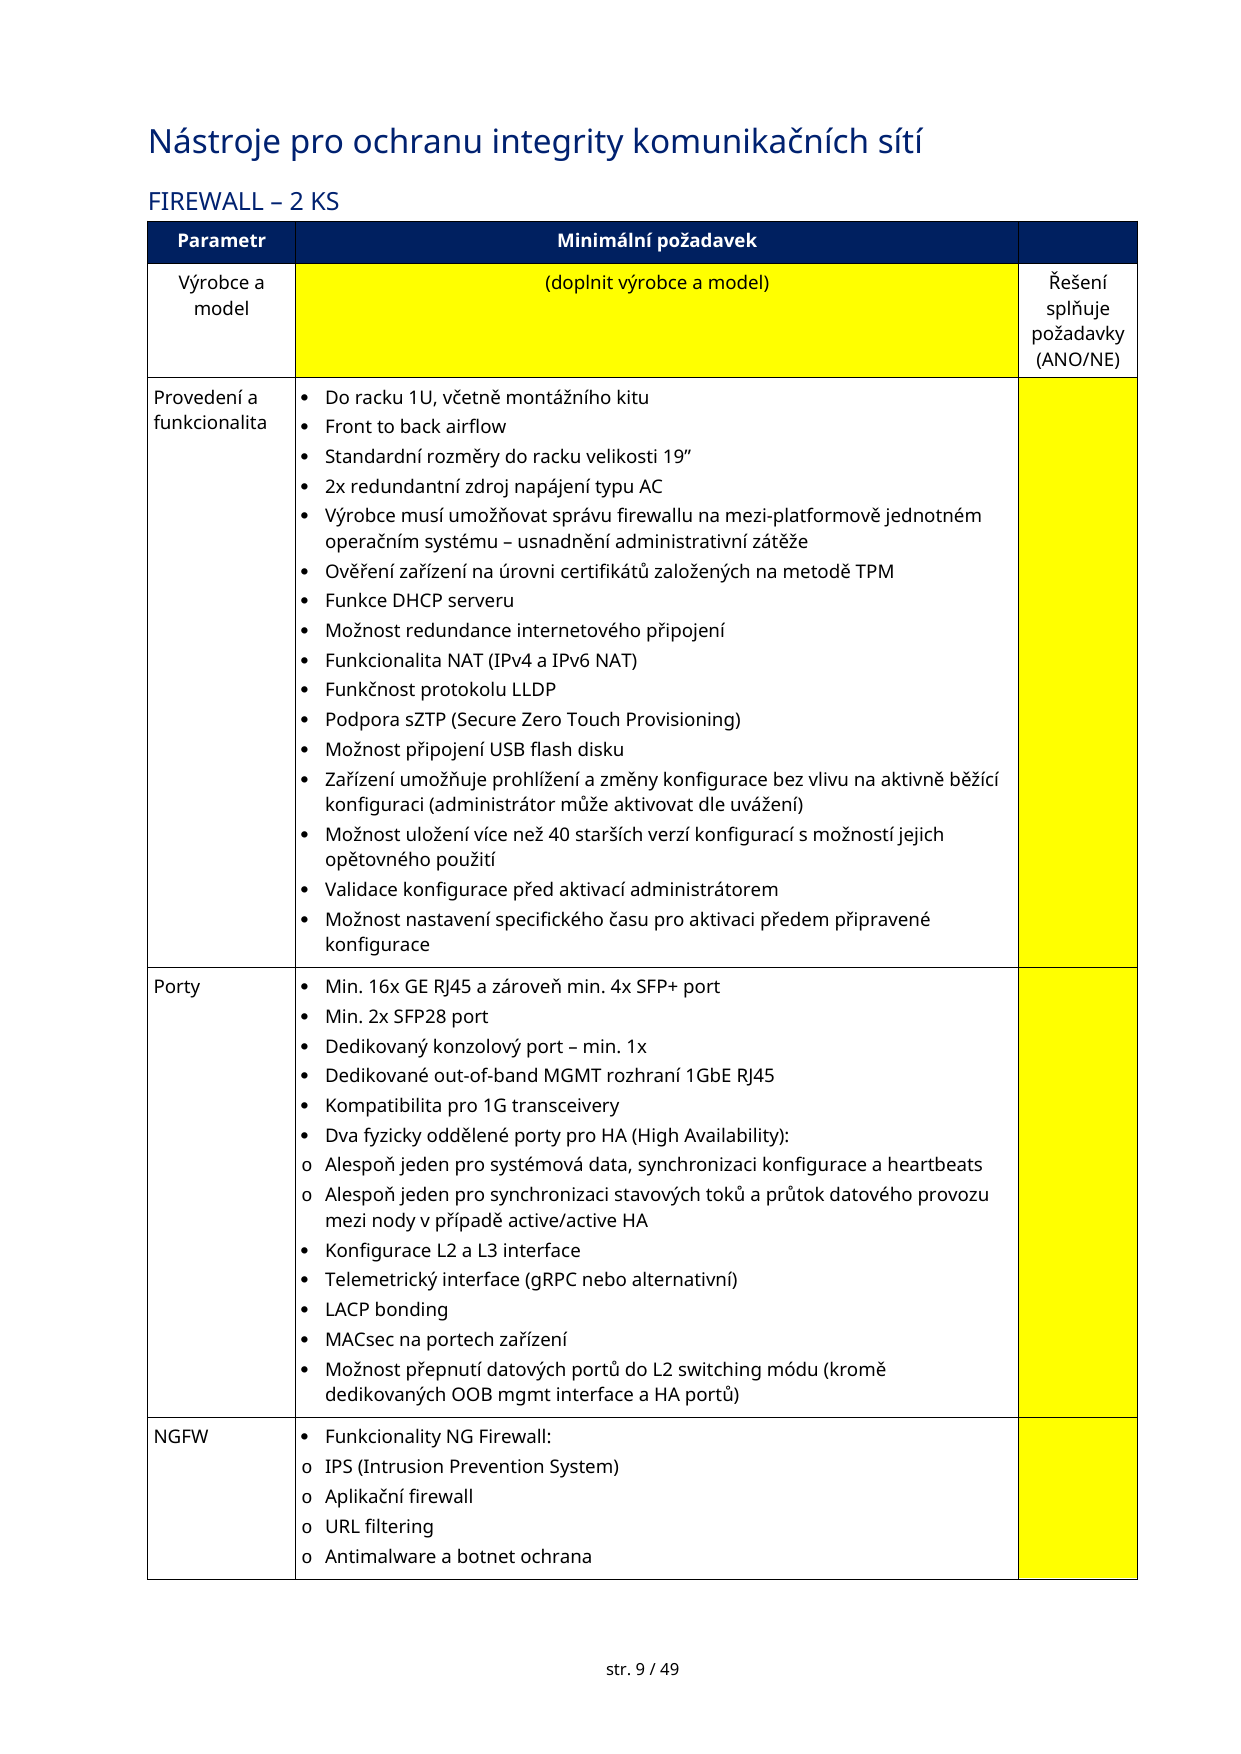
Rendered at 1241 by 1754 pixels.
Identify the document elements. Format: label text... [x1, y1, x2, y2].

table_cell [1019, 378, 1137, 967]
text Nástroje pro ochranu integrity komunikačních sítí [148, 118, 1137, 163]
table_header Parametr [148, 222, 295, 263]
table_cell Min. 16x GE RJ45 a zároveň min. 4x SFP+ port Min. 2x SFP28 port Dedikovaný konzolový port – min. 1x Dedikované out-of-band MGMT rozhraní 1GbE RJ45 Kompatibilita pro 1G transceivery Dva fyzicky oddělené porty pro HA (High Availability): Alespoň jeden pro systémová data, synchronizaci konfigurace a heartbeats Alespoň jeden pro synchronizaci stavových toků a průtok datového provozu mezi nody v případě active/active HA Konfigurace L2 a L3 interface Telemetrický interface (gRPC nebo alternativní) LACP bonding MACsec na portech zařízení Možnost přepnutí datových portů do L2 switching módu (kromě dedikovaných OOB mgmt interface a HA portů) [296, 968, 1018, 1417]
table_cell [296, 1418, 1018, 1578]
table_cell Provedení a funkcionalita [148, 378, 295, 967]
table_cell (doplnit výrobce a model) [296, 264, 1018, 377]
table_cell Do racku 1U, včetně montážního kitu Front to back airflow Standardní rozměry do racku velikosti 19” 2x redundantní zdroj napájení typu AC Výrobce musí umožňovat správu firewallu na mezi-platformově jednotném operačním systému – usnadnění administrativní zátěže Ověření zařízení na úrovni certifikátů založených na metodě TPM Funkce DHCP serveru Možnost redundance internetového připojení Funkcionalita NAT (IPv4 a IPv6 NAT) Funkčnost protokolu LLDP Podpora sZTP (Secure Zero Touch Provisioning) Možnost připojení USB flash disku Zařízení umožňuje prohlížení a změny konfigurace bez vlivu na aktivně běžící konfiguraci (administrátor může aktivovat dle uvážení) Možnost uložení více než 40 starších verzí konfigurací s možností jejich opětovného použití Validace konfigurace před aktivací administrátorem Možnost nastavení specifického času pro aktivaci předem připravené konfigurace [296, 378, 1018, 967]
table_cell NGFW [148, 1418, 295, 1578]
table_cell Porty [148, 968, 295, 1417]
table_cell Řešení splňuje požadavky (ANO/NE) [1019, 264, 1137, 377]
subtitle FIREWALL – 2 KS [148, 184, 1137, 218]
table_header [1019, 222, 1137, 263]
table_cell [1019, 1418, 1137, 1578]
table_cell Výrobce a model [148, 264, 295, 377]
table_cell [1019, 968, 1137, 1417]
table_header Minimální požadavek [296, 222, 1018, 263]
